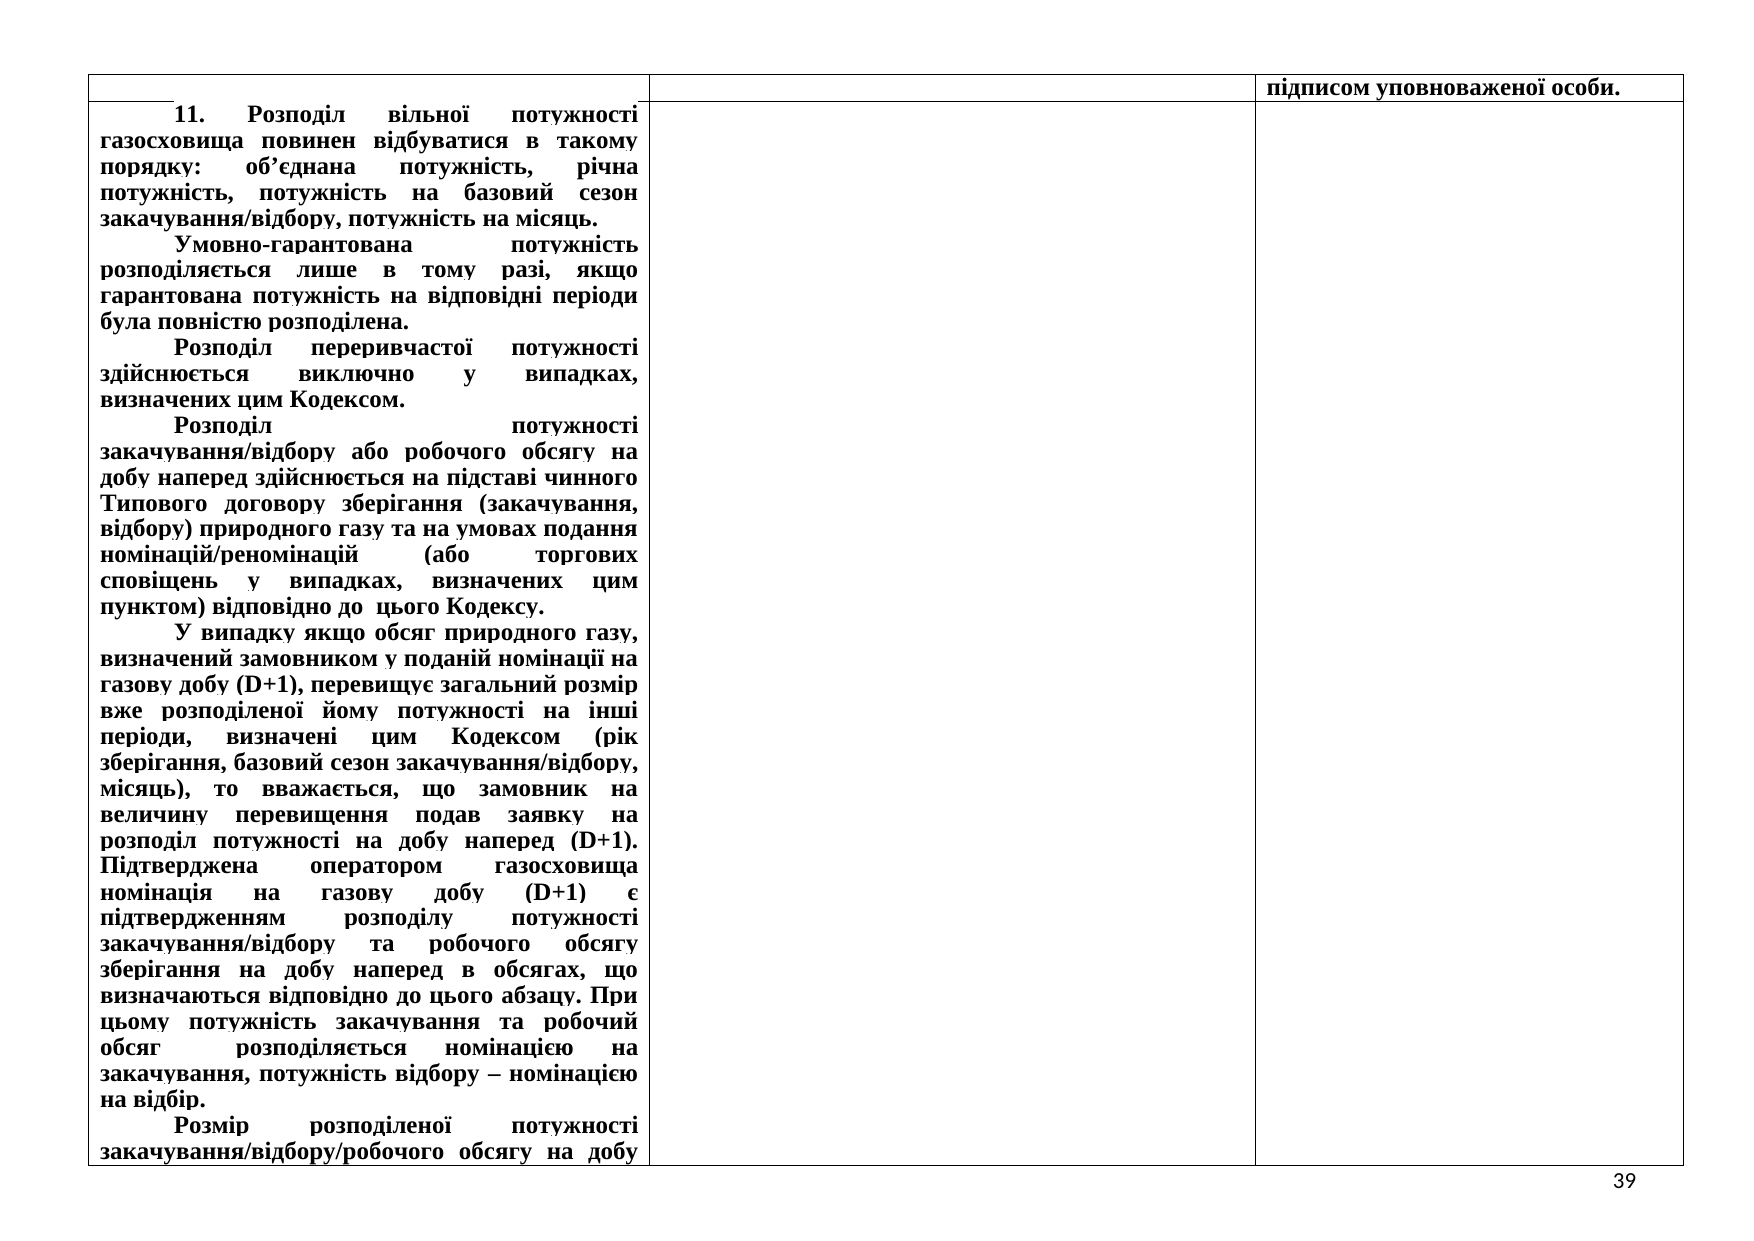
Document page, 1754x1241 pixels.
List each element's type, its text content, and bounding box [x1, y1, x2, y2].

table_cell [650, 75, 1255, 101]
table_cell [1256, 102, 1683, 1164]
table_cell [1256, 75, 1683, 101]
table_cell [650, 102, 1255, 1164]
